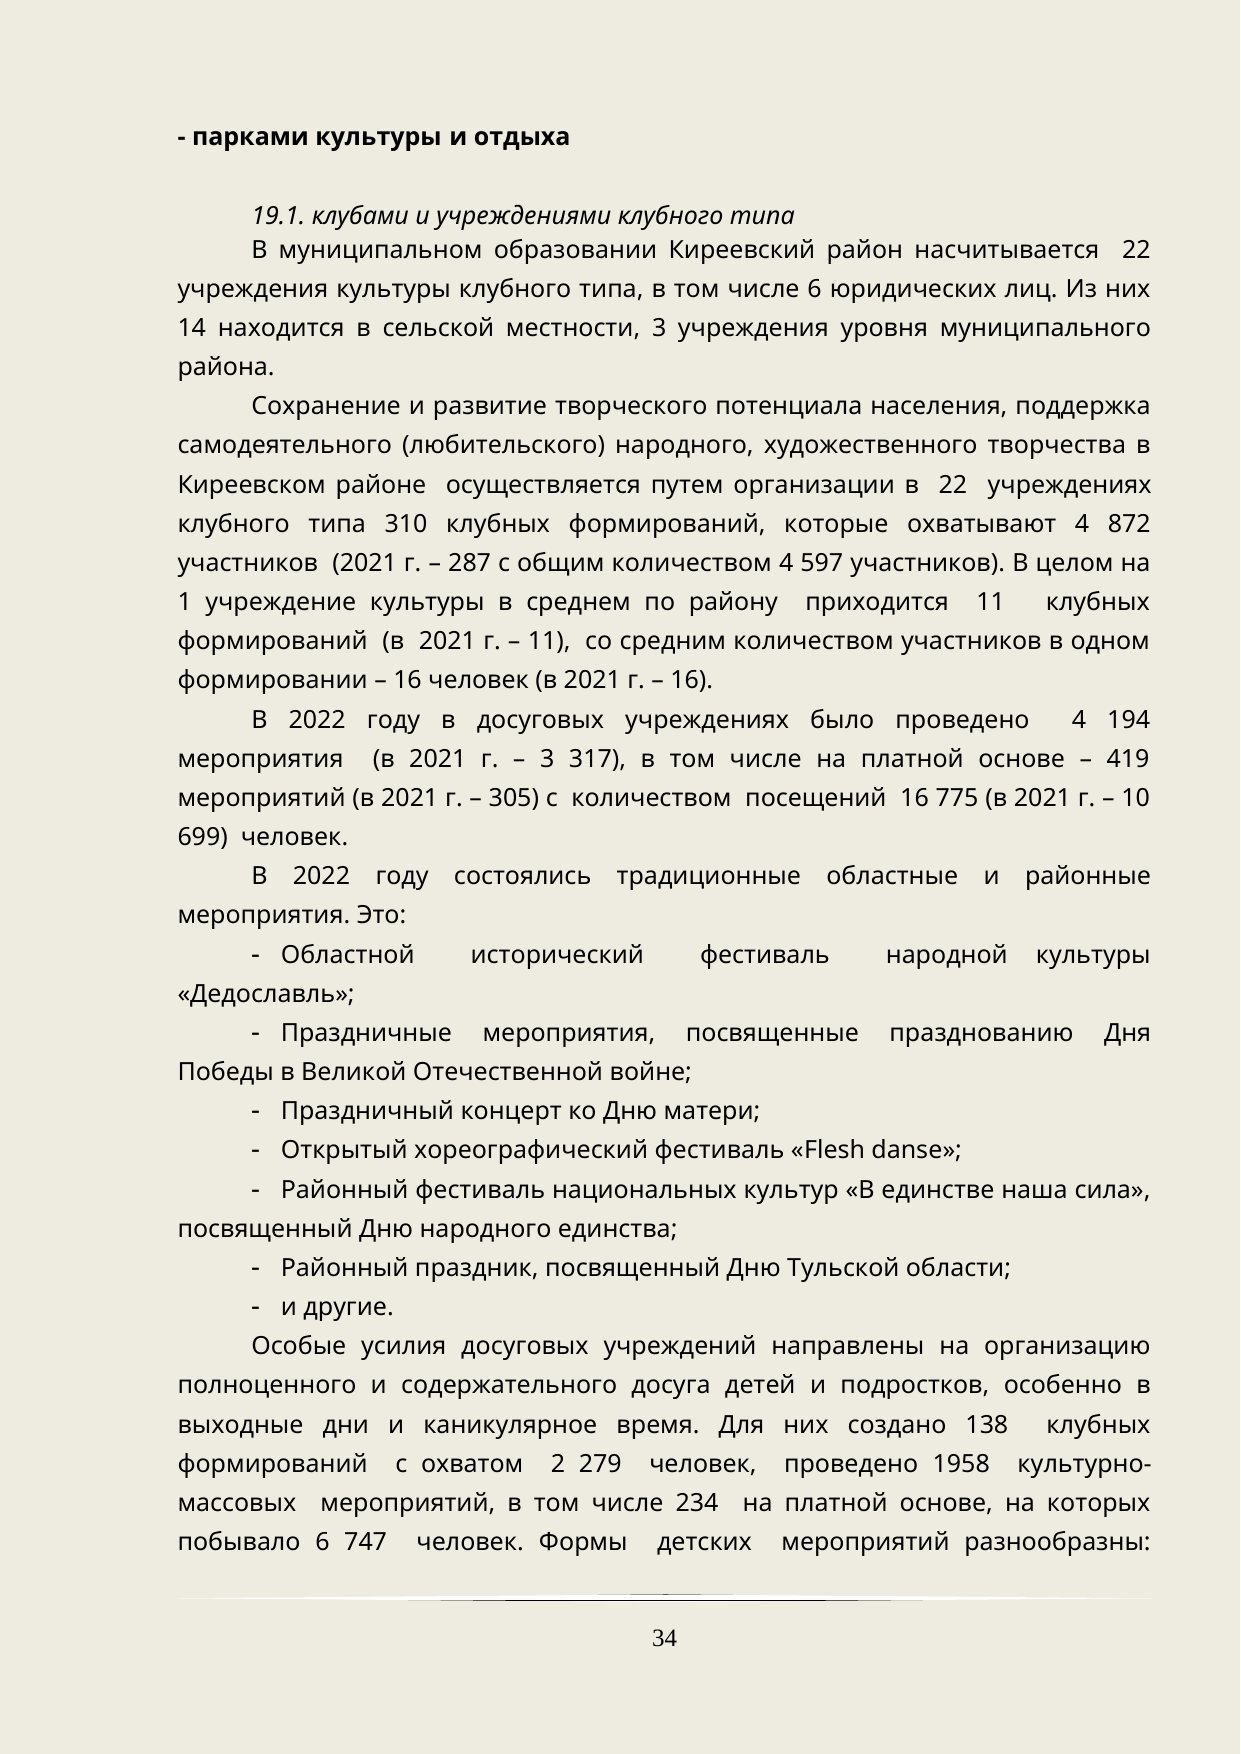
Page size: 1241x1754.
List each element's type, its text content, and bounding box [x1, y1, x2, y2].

text Сохранение и развитие творческого потенциала населения, поддержка самодеятельного (любительского) народного, художественного творчества в Киреевском районе осуществляется путем организации в 22 учреждениях клубного типа 310 клубных формирований, которые охватывают 4 872 участников (2021 г. – 287 с общим количеством 4 597 участников). В целом на 1 учреждение культуры в среднем по району приходится 11 клубных формирований (в 2021 г. – 11), со средним количеством участников в одном формировании – 16 человек (в 2021 г. – 16). [177, 388, 1152, 696]
text В муниципальном образовании Киреевский район насчитывается 22 учреждения культуры клубного типа, в том числе 6 юридических лиц. Из них 14 находится в сельской местности, 3 учреждения уровня муниципального района. [177, 231, 1152, 383]
list Районный фестиваль национальных культур «В единстве наша сила», посвященный Дню народного единства; [177, 1171, 1152, 1244]
list Праздничные мероприятия, посвященные празднованию Дня Победы в Великой Отечественной войне; [177, 1015, 1152, 1088]
text 19.1. клубами и учреждениями клубного типа [177, 197, 1152, 231]
text - парками культуры и отдыха [177, 118, 1152, 152]
list Областной исторический фестиваль народной культуры «Дедославль»; [177, 936, 1152, 1009]
list Районный праздник, посвященный Дню Тульской области; [177, 1250, 1152, 1284]
text В 2022 году состоялись традиционные областные и районные мероприятия. Это: [177, 858, 1152, 931]
text В 2022 году в досуговых учреждениях было проведено 4 194 мероприятия (в 2021 г. – 3 317), в том числе на платной основе – 419 мероприятий (в 2021 г. – 305) с количеством посещений 16 775 (в 2021 г. – 10 699) человек. [177, 701, 1152, 853]
list и другие. [177, 1289, 1152, 1323]
list Праздничный концерт ко Дню матери; [177, 1093, 1152, 1127]
list Открытый хореографический фестиваль «Flesh danse»; [177, 1132, 1152, 1166]
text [177, 1328, 1152, 1558]
